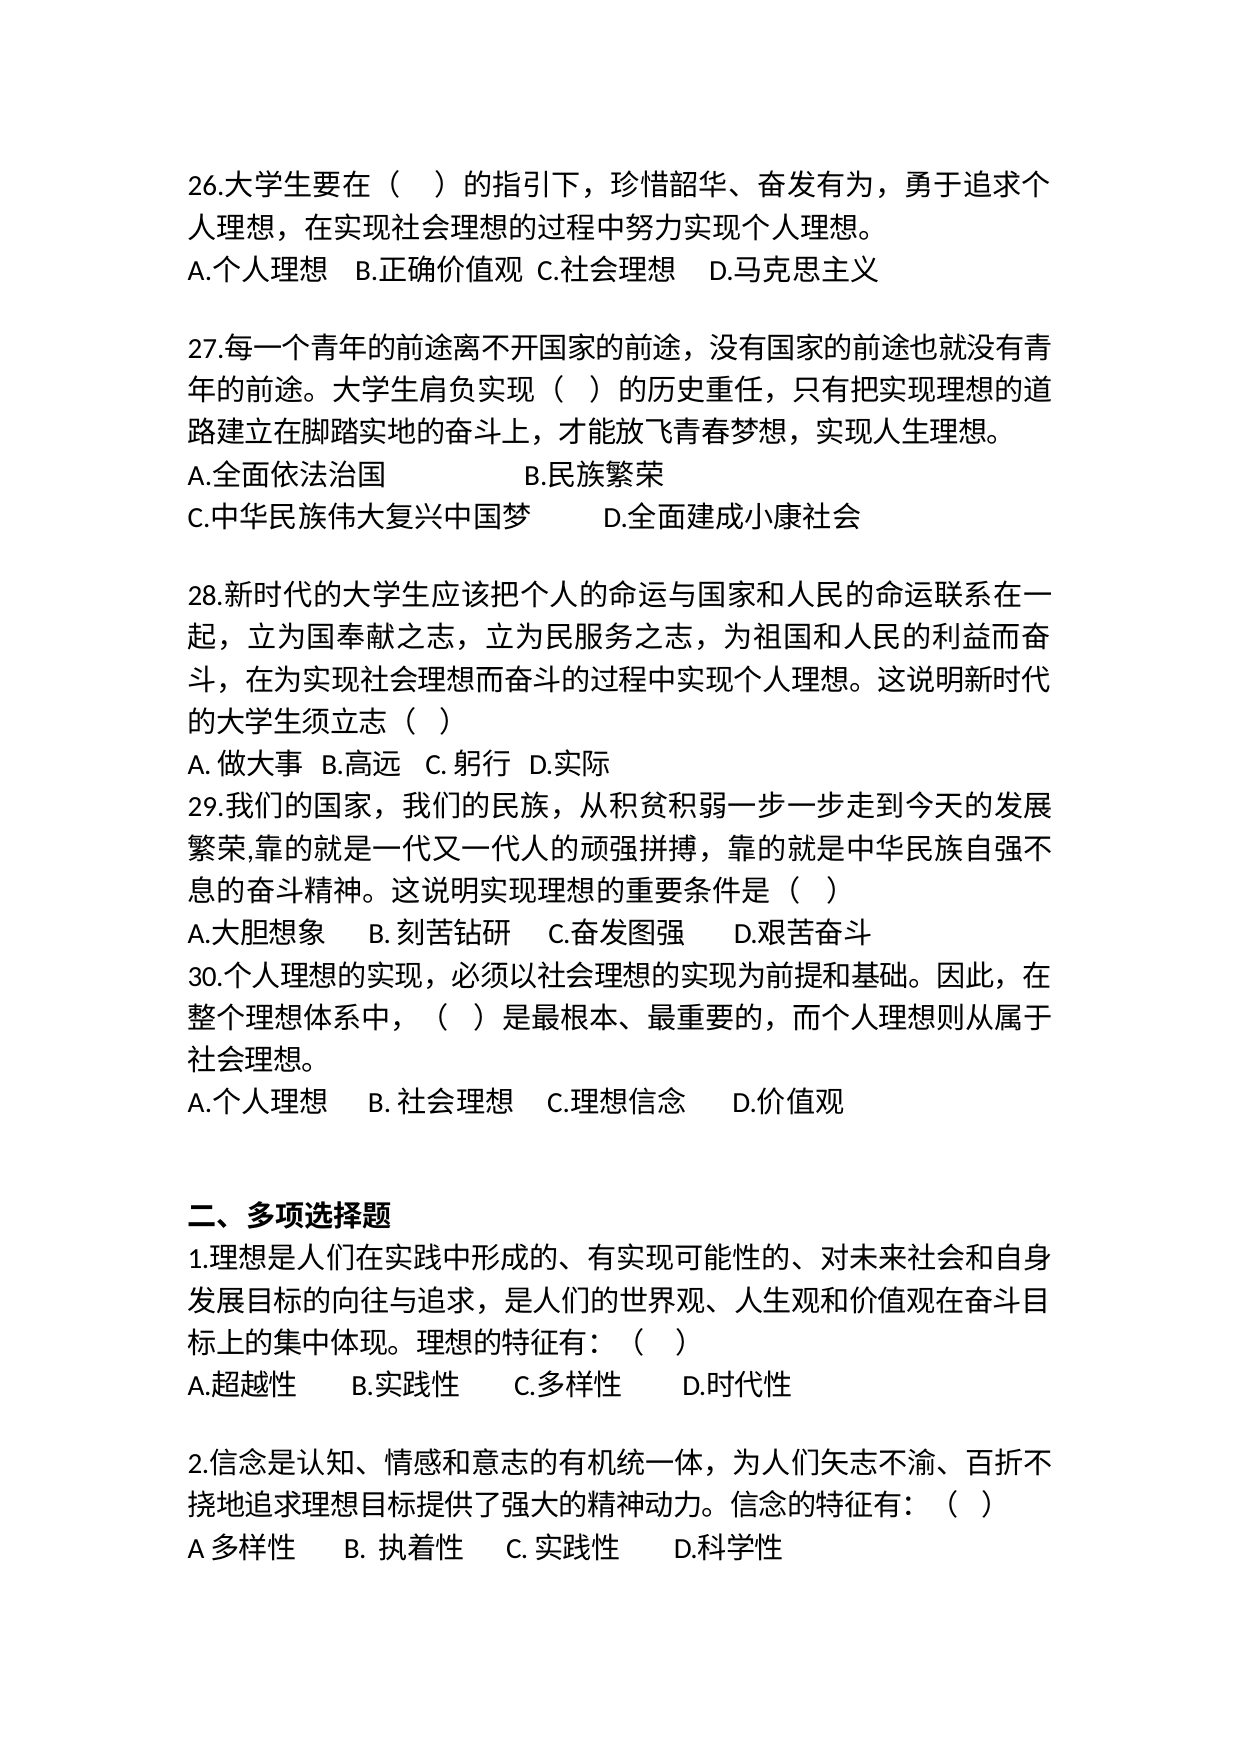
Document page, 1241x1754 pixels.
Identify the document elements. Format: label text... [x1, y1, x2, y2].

text A多样性 B. 执着性 C. 实践性 D.科学性 [187, 1524, 1053, 1567]
text 26.大学生要在（ ）的指引下，珍惜韶华、奋发有为，勇于追求个人理想，在实现社会理想的过程中努力实现个人理想。 [187, 162, 1053, 247]
text 27.每一个青年的前途离不开国家的前途，没有国家的前途也就没有青年的前途。大学生肩负实现（ ）的历史重任，只有把实现理想的道路建立在脚踏实地的奋斗上，才能放飞青春梦想，实现人生理想。 [187, 324, 1053, 451]
text 2.信念是认知、情感和意志的有机统一体，为人们矢志不渝、百折不挠地追求理想目标提供了强大的精神动力。信念的特征有：（ ） [187, 1440, 1053, 1524]
text A.个人理想 B.正确价值观 C.社会理想 D.马克思主义 [187, 247, 1053, 289]
text A. 做大事 B.高远 C. 躬行 D.实际 [187, 741, 1053, 783]
text 29.我们的国家，我们的民族，从积贫积弱一步一步走到今天的发展繁荣,靠的就是一代又一代人的顽强拼搏，靠的就是中华民族自强不息的奋斗精神。这说明实现理想的重要条件是（ ） [187, 783, 1053, 910]
text C.中华民族伟大复兴中国梦 D.全面建成小康社会 [187, 494, 1053, 536]
text 28.新时代的大学生应该把个人的命运与国家和人民的命运联系在一起，立为国奉献之志，立为民服务之志，为祖国和人民的利益而奋斗，在为实现社会理想而奋斗的过程中实现个人理想。这说明新时代的大学生须立志（ ） [187, 572, 1053, 741]
text 1.理想是人们在实践中形成的、有实现可能性的、对未来社会和自身发展目标的向往与追求，是人们的世界观、人生观和价值观在奋斗目标上的集中体现。理想的特征有：（ ） [187, 1235, 1053, 1362]
text 30.个人理想的实现，必须以社会理想的实现为前提和基础。因此，在整个理想体系中，（ ）是最根本、最重要的，而个人理想则从属于社会理想。 [187, 952, 1053, 1079]
text A.超越性 B.实践性 C.多样性 D.时代性 [187, 1362, 1053, 1404]
text A.全面依法治国 B.民族繁荣 [187, 451, 1053, 494]
text A.大胆想象 B. 刻苦钻研 C.奋发图强 D.艰苦奋斗 [187, 910, 1053, 952]
text 二、多项选择题 [187, 1193, 1053, 1235]
text A.个人理想 B. 社会理想 C.理想信念 D.价值观 [187, 1079, 1053, 1121]
